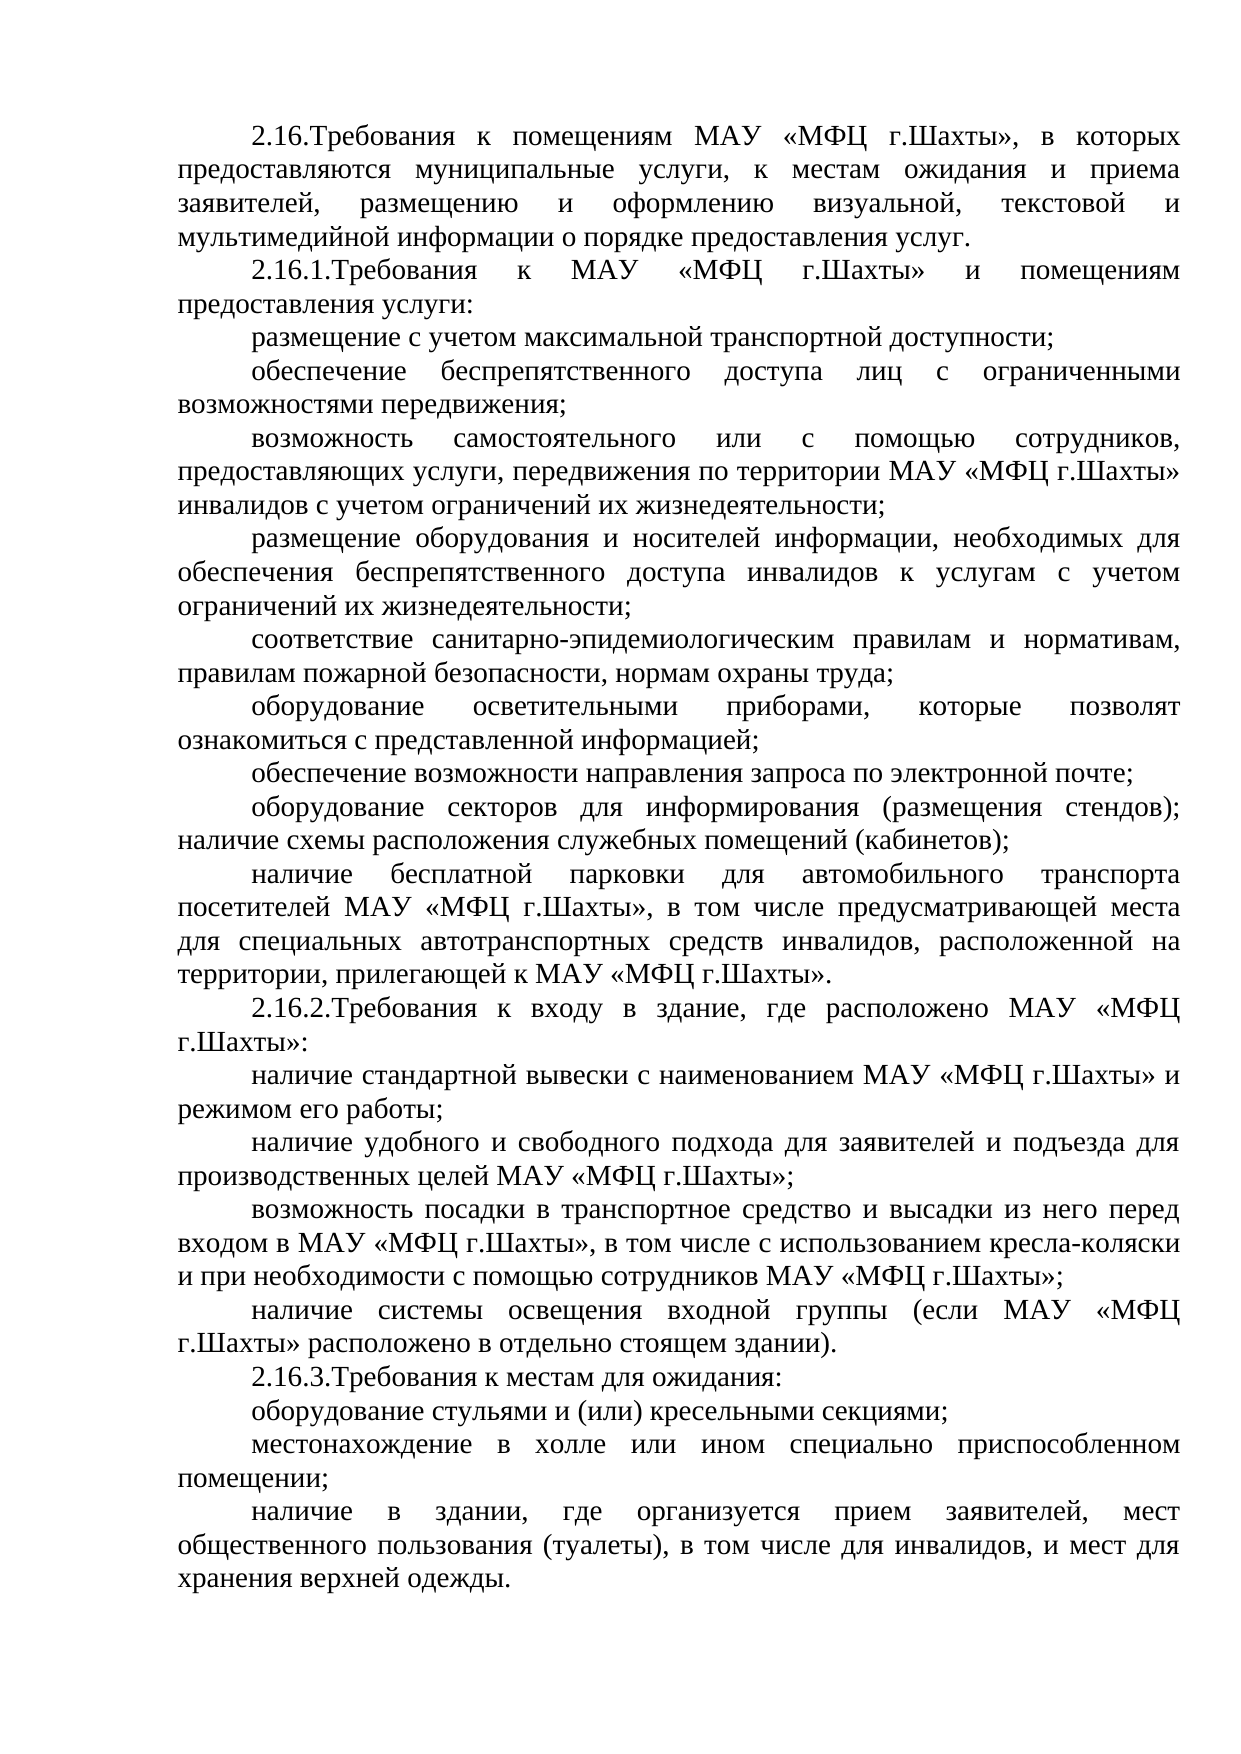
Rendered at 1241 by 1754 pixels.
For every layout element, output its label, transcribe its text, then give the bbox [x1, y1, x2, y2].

text оборудование осветительными приборами, которые позволят ознакомиться с представленной информацией; [177, 688, 1181, 755]
text наличие в здании, где организуется прием заявителей, мест общественного пользования (туалеты), в том числе для инвалидов, и мест для хранения верхней одежды. [177, 1493, 1181, 1594]
text наличие системы освещения входной группы (если МАУ «МФЦ г.Шахты» расположено в отдельно стоящем здании). [177, 1292, 1181, 1359]
text 2.16.1.Требования к МАУ «МФЦ г.Шахты» и помещениям предоставления услуги: [177, 252, 1181, 319]
text возможность самостоятельного или с помощью сотрудников, предоставляющих услуги, передвижения по территории МАУ «МФЦ г.Шахты» инвалидов с учетом ограничений их жизнедеятельности; [177, 420, 1181, 521]
text наличие стандартной вывески с наименованием МАУ «МФЦ г.Шахты» и режимом его работы; [177, 1057, 1181, 1124]
text 2.16.3.Требования к местам для ожидания: [177, 1359, 1181, 1393]
text размещение оборудования и носителей информации, необходимых для обеспечения беспрепятственного доступа инвалидов к услугам с учетом ограничений их жизнедеятельности; [177, 521, 1181, 621]
text обеспечение беспрепятственного доступа лиц с ограниченными возможностями передвижения; [177, 353, 1181, 420]
text наличие бесплатной парковки для автомобильного транспорта посетителей МАУ «МФЦ г.Шахты», в том числе предусматривающей места для специальных автотранспортных средств инвалидов, расположенной на территории, прилегающей к МАУ «МФЦ г.Шахты». [177, 856, 1181, 990]
text наличие удобного и свободного подхода для заявителей и подъезда для производственных целей МАУ «МФЦ г.Шахты»; [177, 1124, 1181, 1191]
text размещение с учетом максимальной транспортной доступности; [177, 319, 1181, 353]
text местонахождение в холле или ином специально приспособленном помещении; [177, 1426, 1181, 1493]
text 2.16.2.Требования к входу в здание, где расположено МАУ «МФЦ г.Шахты»: [177, 990, 1181, 1057]
text 2.16.Требования к помещениям МАУ «МФЦ г.Шахты», в которых предоставляются муниципальные услуги, к местам ожидания и приема заявителей, размещению и оформлению визуальной, текстовой и мультимедийной информации о порядке предоставления услуг. [177, 118, 1181, 252]
text соответствие санитарно-эпидемиологическим правилам и нормативам, правилам пожарной безопасности, нормам охраны труда; [177, 621, 1181, 688]
text возможность посадки в транспортное средство и высадки из него перед входом в МАУ «МФЦ г.Шахты», в том числе с использованием кресла-коляски и при необходимости с помощью сотрудников МАУ «МФЦ г.Шахты»; [177, 1191, 1181, 1292]
text оборудование секторов для информирования (размещения стендов); наличие схемы расположения служебных помещений (кабинетов); [177, 789, 1181, 856]
text обеспечение возможности направления запроса по электронной почте; [177, 755, 1181, 789]
text оборудование стульями и (или) кресельными секциями; [177, 1393, 1181, 1426]
